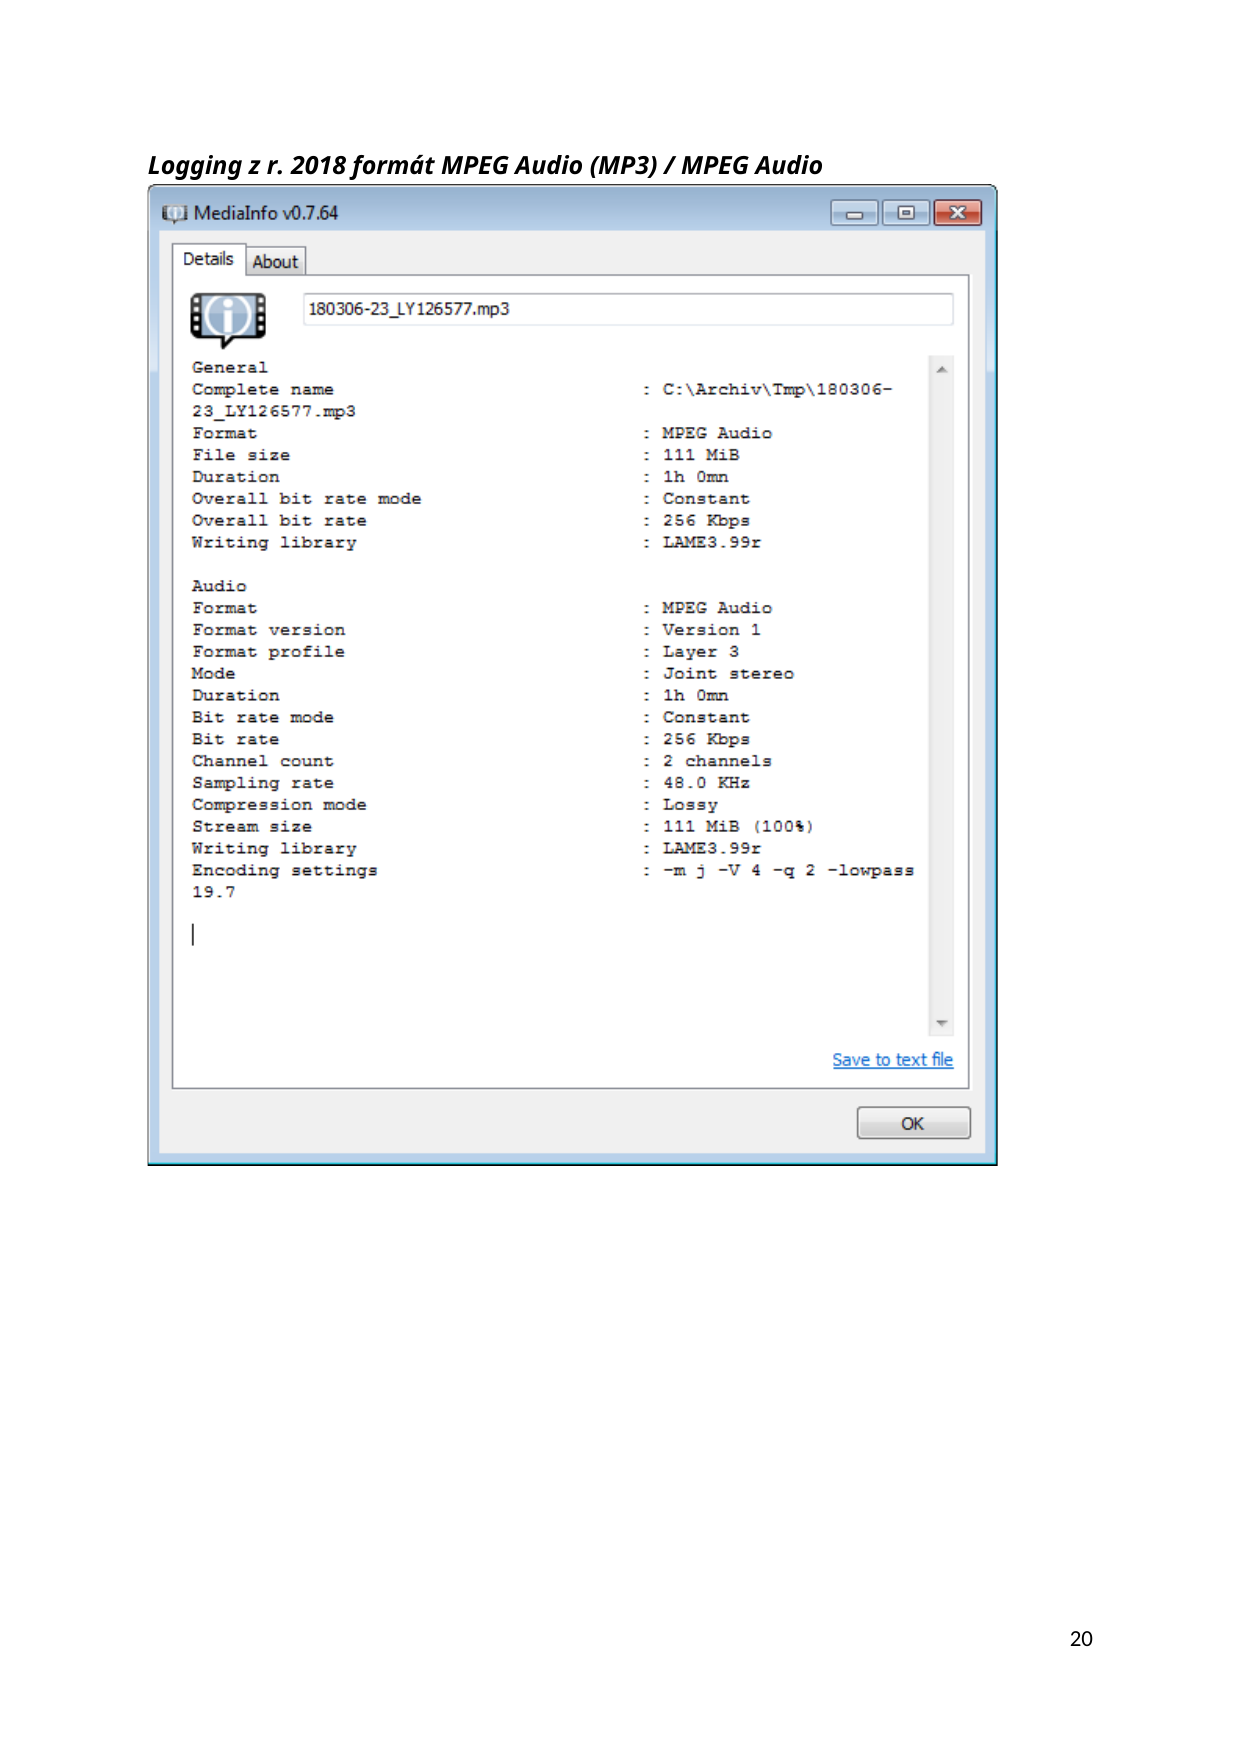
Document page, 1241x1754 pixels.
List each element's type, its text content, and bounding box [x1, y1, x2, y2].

subtitle Logging z r. 2018 formát MPEG Audio (MP3) / MPEG Audio [148, 148, 1093, 182]
picture [147, 184, 998, 1166]
